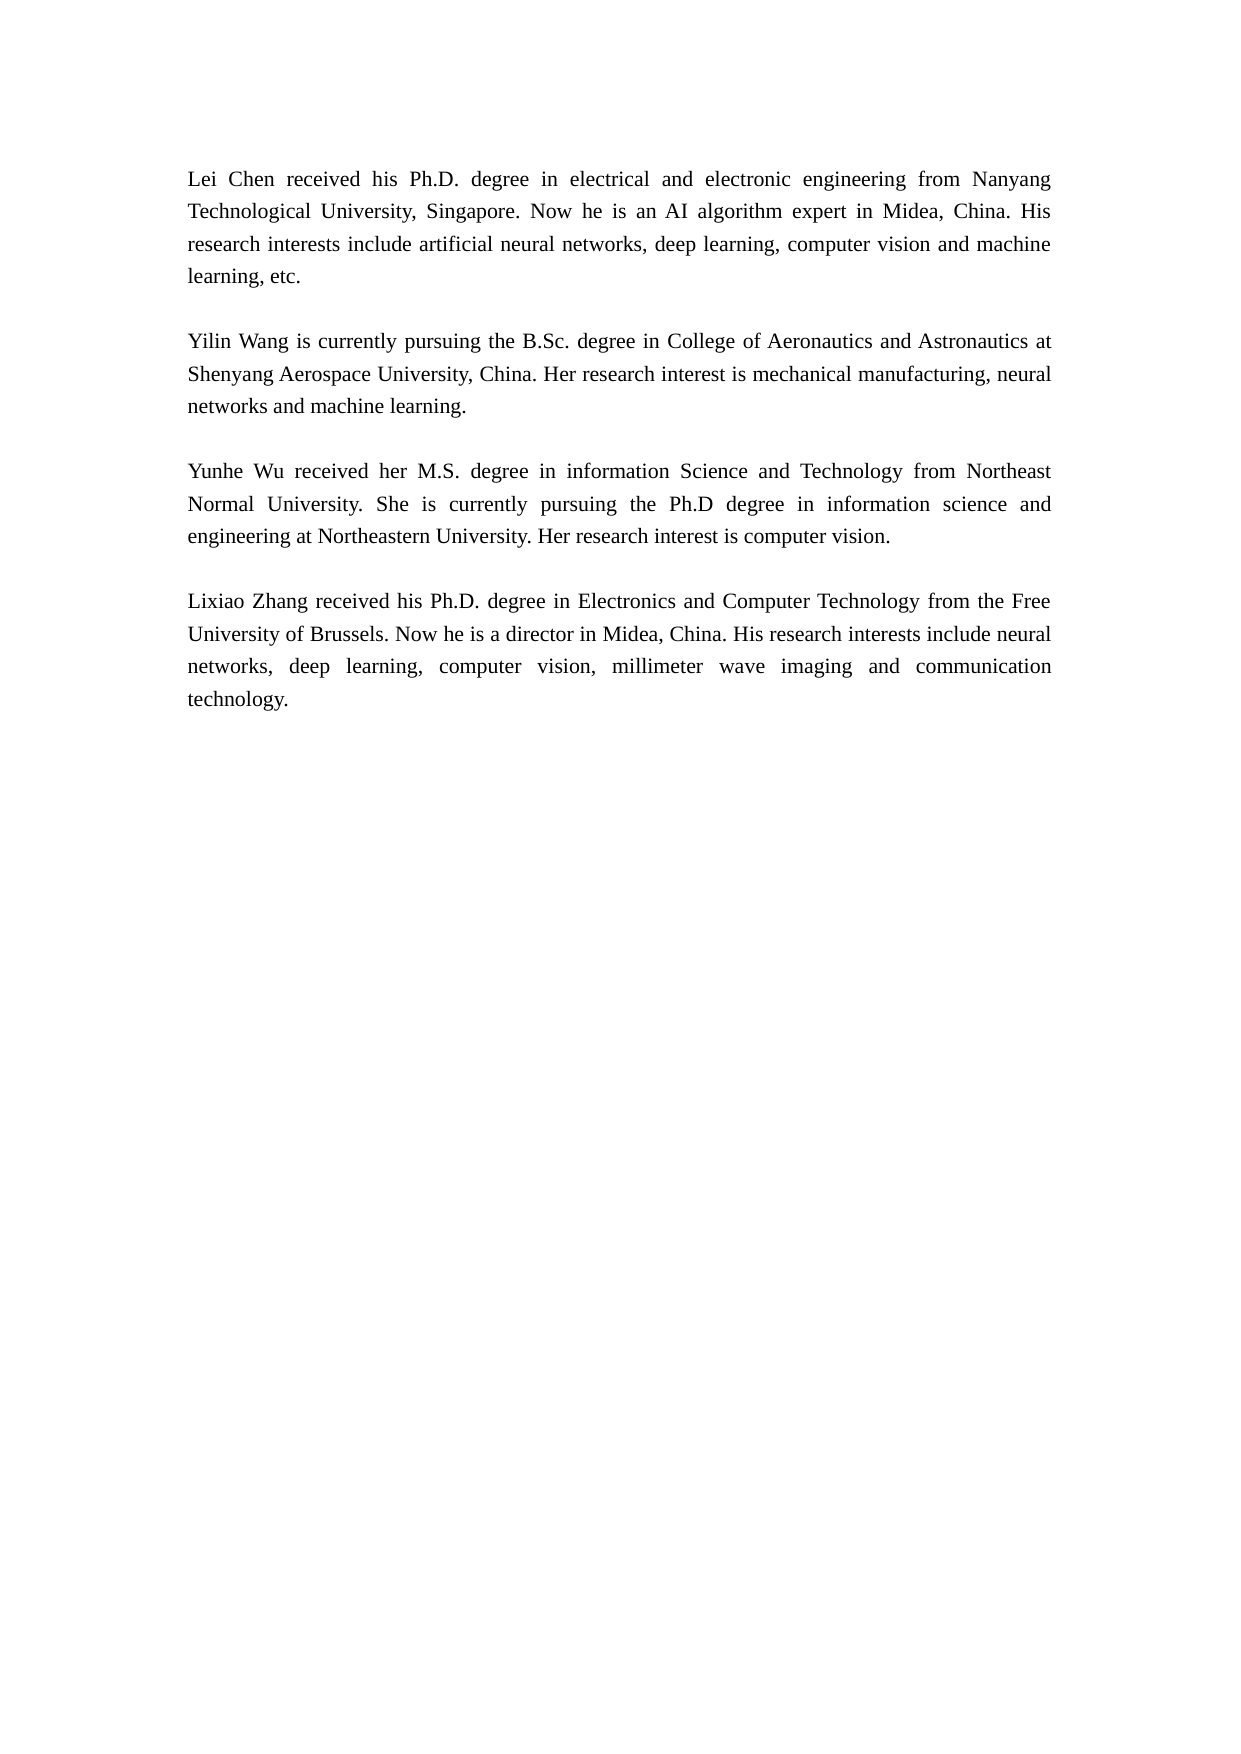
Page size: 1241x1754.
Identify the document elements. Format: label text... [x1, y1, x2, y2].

text Yunhe Wu received her M.S. degree in information Science and Technology from Northeast Normal University. She is currently pursuing the Ph.D degree in information science and engineering at Northeastern University. Her research interest is computer vision. [187, 454, 1053, 552]
text Yilin Wang is currently pursuing the B.Sc. degree in College of Aeronautics and Astronautics at Shenyang Aerospace University, China. Her research interest is mechanical manufacturing, neural networks and machine learning. [187, 324, 1053, 422]
text Lei Chen received his Ph.D. degree in electrical and electronic engineering from Nanyang Technological University, Singapore. Now he is an AI algorithm expert in Midea, China. His research interests include artificial neural networks, deep learning, computer vision and machine learning, etc. [187, 162, 1053, 292]
text Lixiao Zhang received his Ph.D. degree in Electronics and Computer Technology from the Free University of Brussels. Now he is a director in Midea, China. His research interests include neural networks, deep learning, computer vision, millimeter wave imaging and communication technology. [187, 584, 1053, 714]
